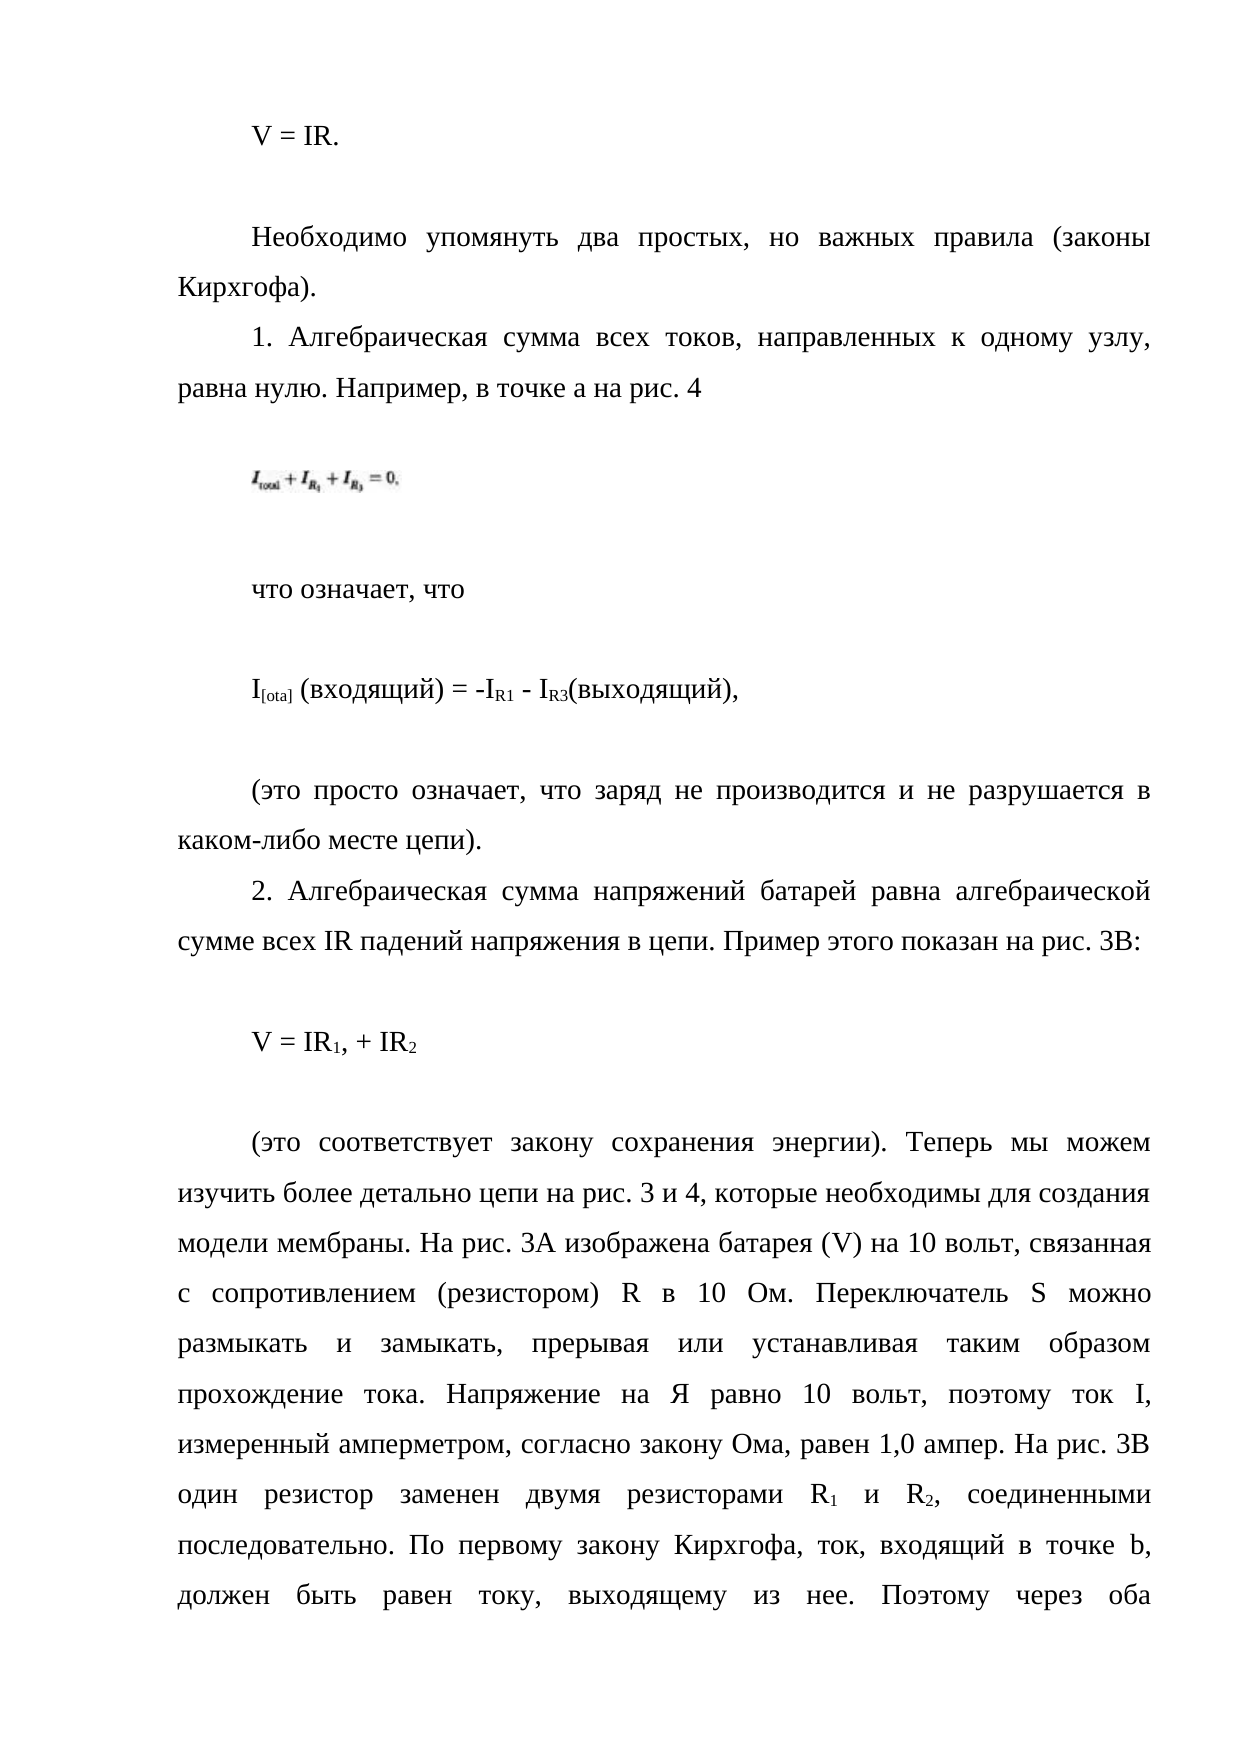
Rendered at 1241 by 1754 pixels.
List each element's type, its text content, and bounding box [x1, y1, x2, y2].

text Необходимо упомянуть два простых, но важных правила (законы Кирхгофа). [177, 219, 1152, 303]
text что означает, что [177, 571, 1152, 604]
text (это просто означает, что заряд не производится и не разрушается в каком-либо месте цепи). [177, 772, 1152, 856]
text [177, 1124, 1152, 1611]
text V = IR1, + IR2 [177, 1024, 1152, 1057]
text V = IR. [177, 118, 1152, 152]
text I[ota] (входящий) = -IR1 - IR3(выходящий), [177, 672, 1152, 705]
picture [251, 470, 402, 493]
text 2. Алгебраическая сумма напряжений батарей равна алгебраической сумме всех IR падений напряжения в цепи. Пример этого показан на рис. 3В: [177, 873, 1152, 957]
text 1. Алгебраическая сумма всех токов, направленных к одному узлу, равна нулю. Например, в точке а на рис. 4 [177, 319, 1152, 403]
